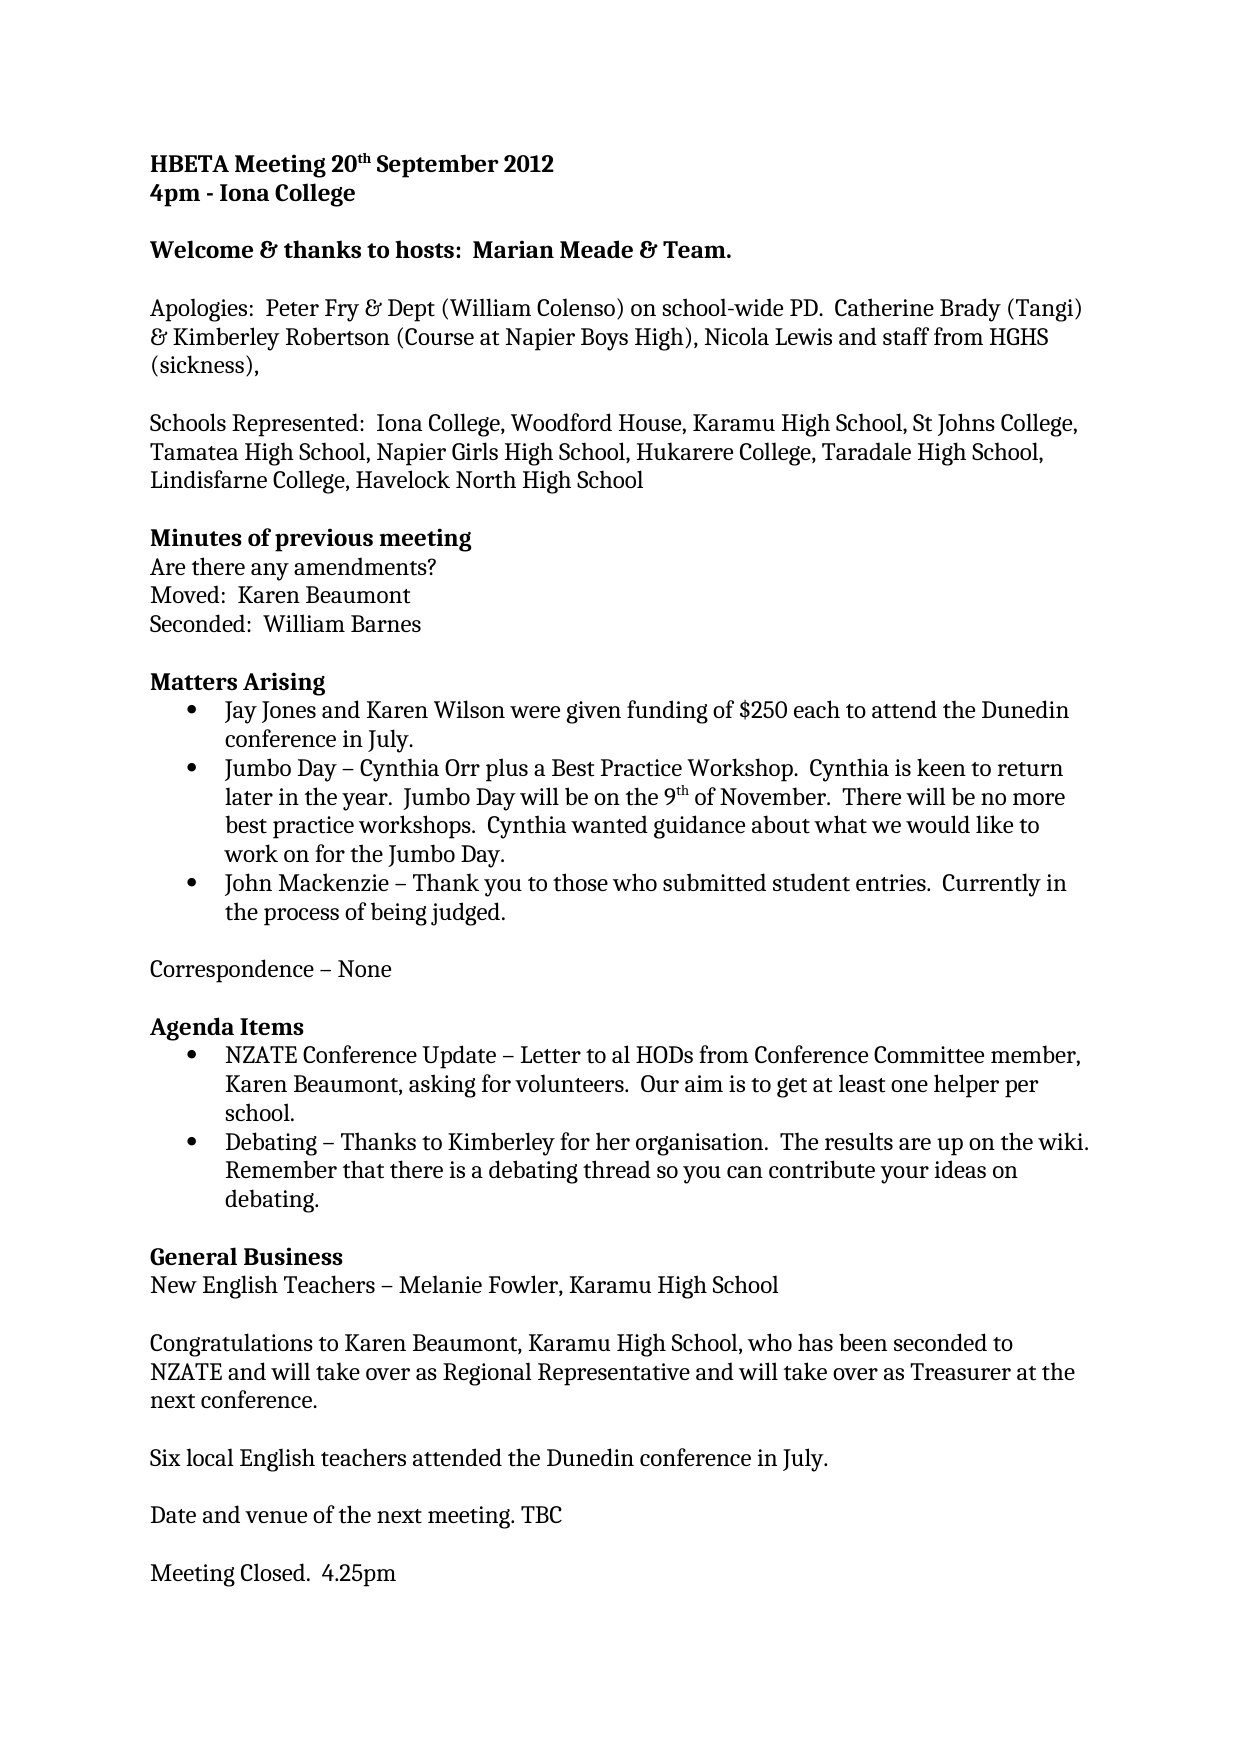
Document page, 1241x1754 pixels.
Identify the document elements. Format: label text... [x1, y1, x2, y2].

text Moved: Karen Beaumont [150, 581, 1090, 610]
text Are there any amendments? [150, 552, 1090, 581]
text Minutes of previous meeting [150, 524, 1090, 552]
text Meeting Closed. 4.25pm [150, 1559, 1090, 1587]
text Schools Represented: Iona College, Woodford House, Karamu High School, St Johns College, Tamatea High School, Napier Girls High School, Hukarere College, Taradale High School, Lindisfarne College, Havelock North High School [150, 409, 1090, 495]
text Matters Arising [150, 667, 1090, 696]
text Apologies: Peter Fry & Dept (William Colenso) on school-wide PD. Catherine Brady (Tangi) & Kimberley Robertson (Course at Napier Boys High), Nicola Lewis and staff from HGHS (sickness), [150, 294, 1090, 380]
text Date and venue of the next meeting. TBC [150, 1501, 1090, 1530]
text HBETA Meeting 20th September 2012 [150, 150, 1090, 179]
list Debating – Thanks to Kimberley for her organisation. The results are up on the wiki. Remember that there is a debating thread so you can contribute your ideas on debating. [187, 1127, 1090, 1214]
list Jumbo Day – Cynthia Orr plus a Best Practice Workshop. Cynthia is keen to return later in the year. Jumbo Day will be on the 9th of November. There will be no more best practice workshops. Cynthia wanted guidance about what we would like to work on for the Jumbo Day. [187, 754, 1090, 869]
list John Mackenzie – Thank you to those who submitted student entries. Currently in the process of being judged. [187, 869, 1090, 926]
text General Business [150, 1242, 1090, 1271]
text Welcome & thanks to hosts: Marian Meade & Team. [150, 236, 1090, 265]
text Six local English teachers attended the Dunedin conference in July. [150, 1444, 1090, 1472]
text Seconded: William Barnes [150, 610, 1090, 639]
text Agenda Items [150, 1012, 1090, 1041]
text 4pm - Iona College [150, 179, 1090, 207]
text New English Teachers – Melanie Fowler, Karamu High School [150, 1271, 1090, 1300]
list Jay Jones and Karen Wilson were given funding of $250 each to attend the Dunedin conference in July. [187, 696, 1090, 754]
text Congratulations to Karen Beaumont, Karamu High School, who has been seconded to NZATE and will take over as Regional Representative and will take over as Treasurer at the next conference. [150, 1329, 1090, 1415]
list NZATE Conference Update – Letter to al HODs from Conference Committee member, Karen Beaumont, asking for volunteers. Our aim is to get at least one helper per school. [187, 1041, 1090, 1127]
text Correspondence – None [150, 955, 1090, 984]
